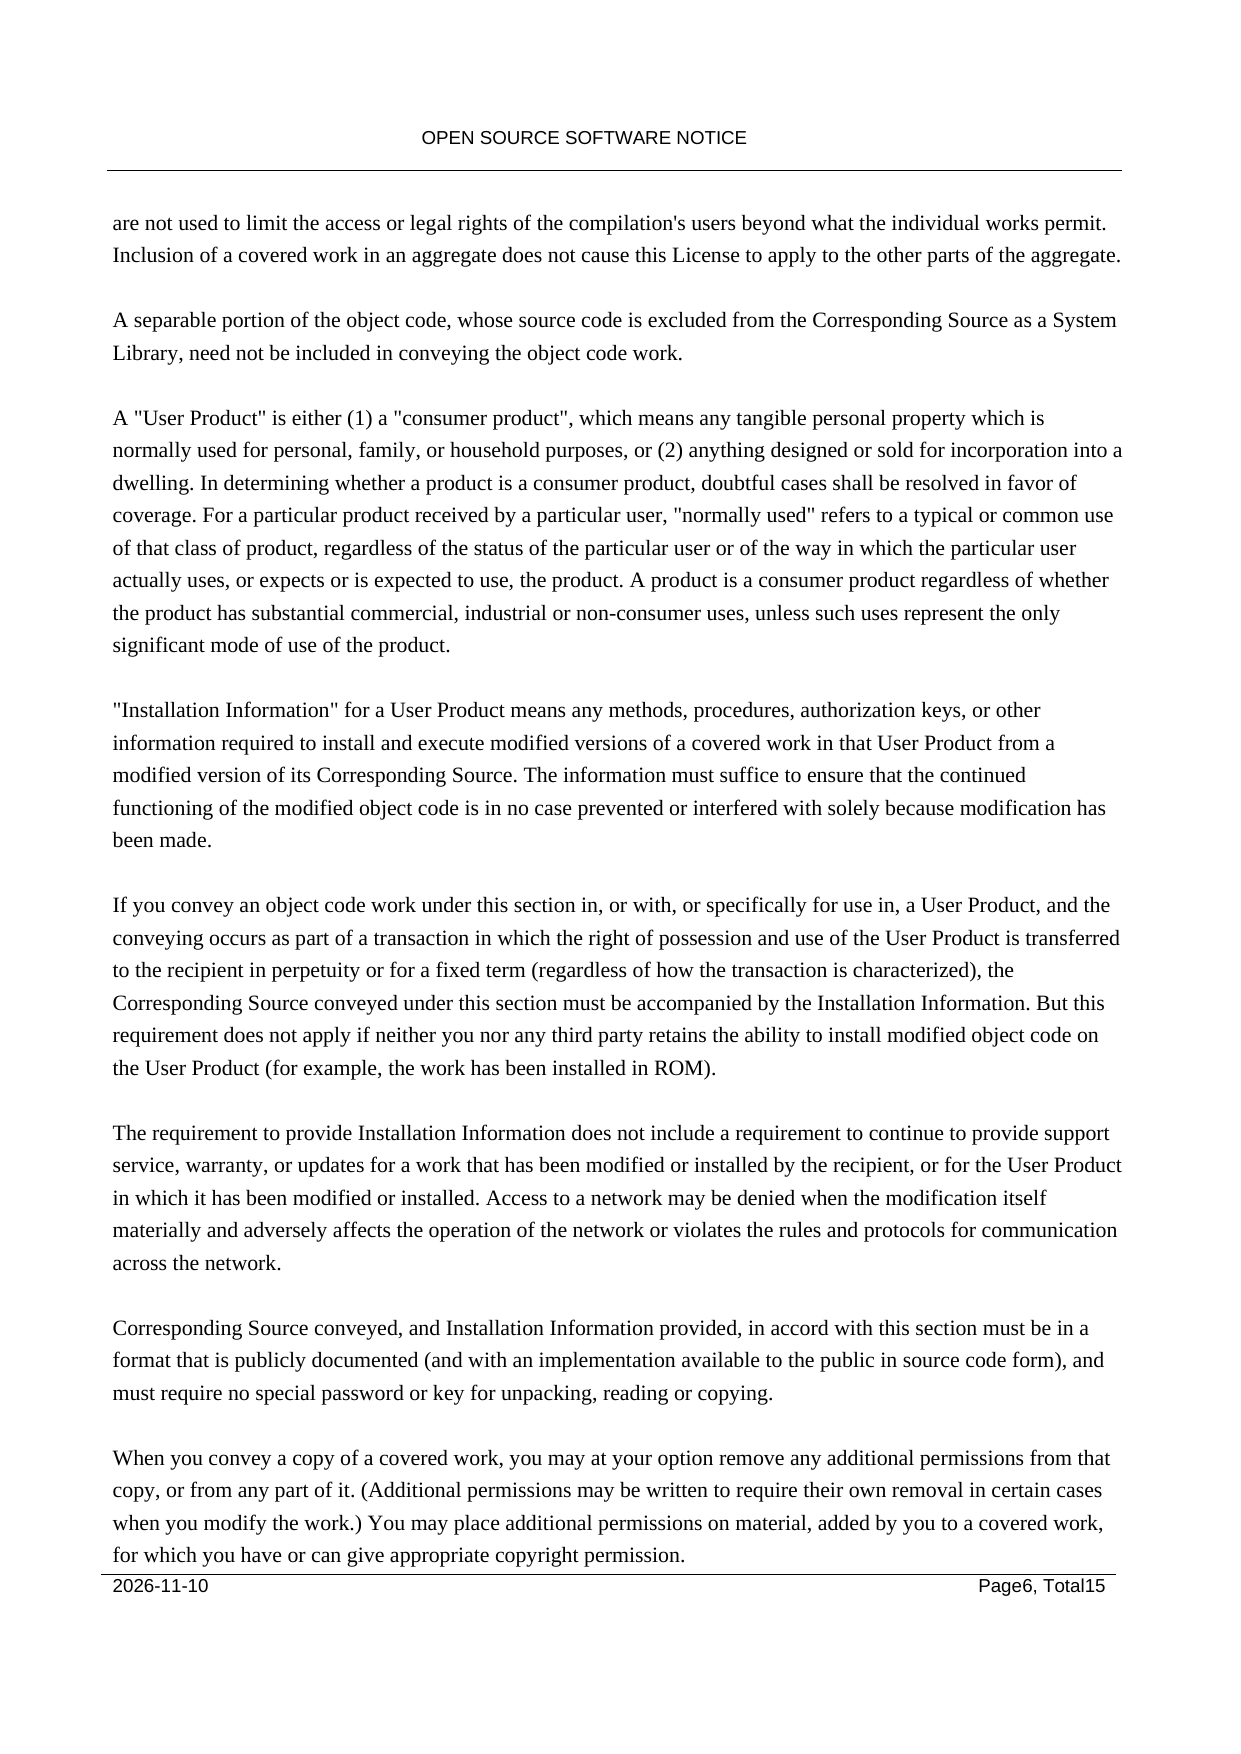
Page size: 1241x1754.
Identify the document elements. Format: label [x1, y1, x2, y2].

text [112, 206, 1128, 1571]
